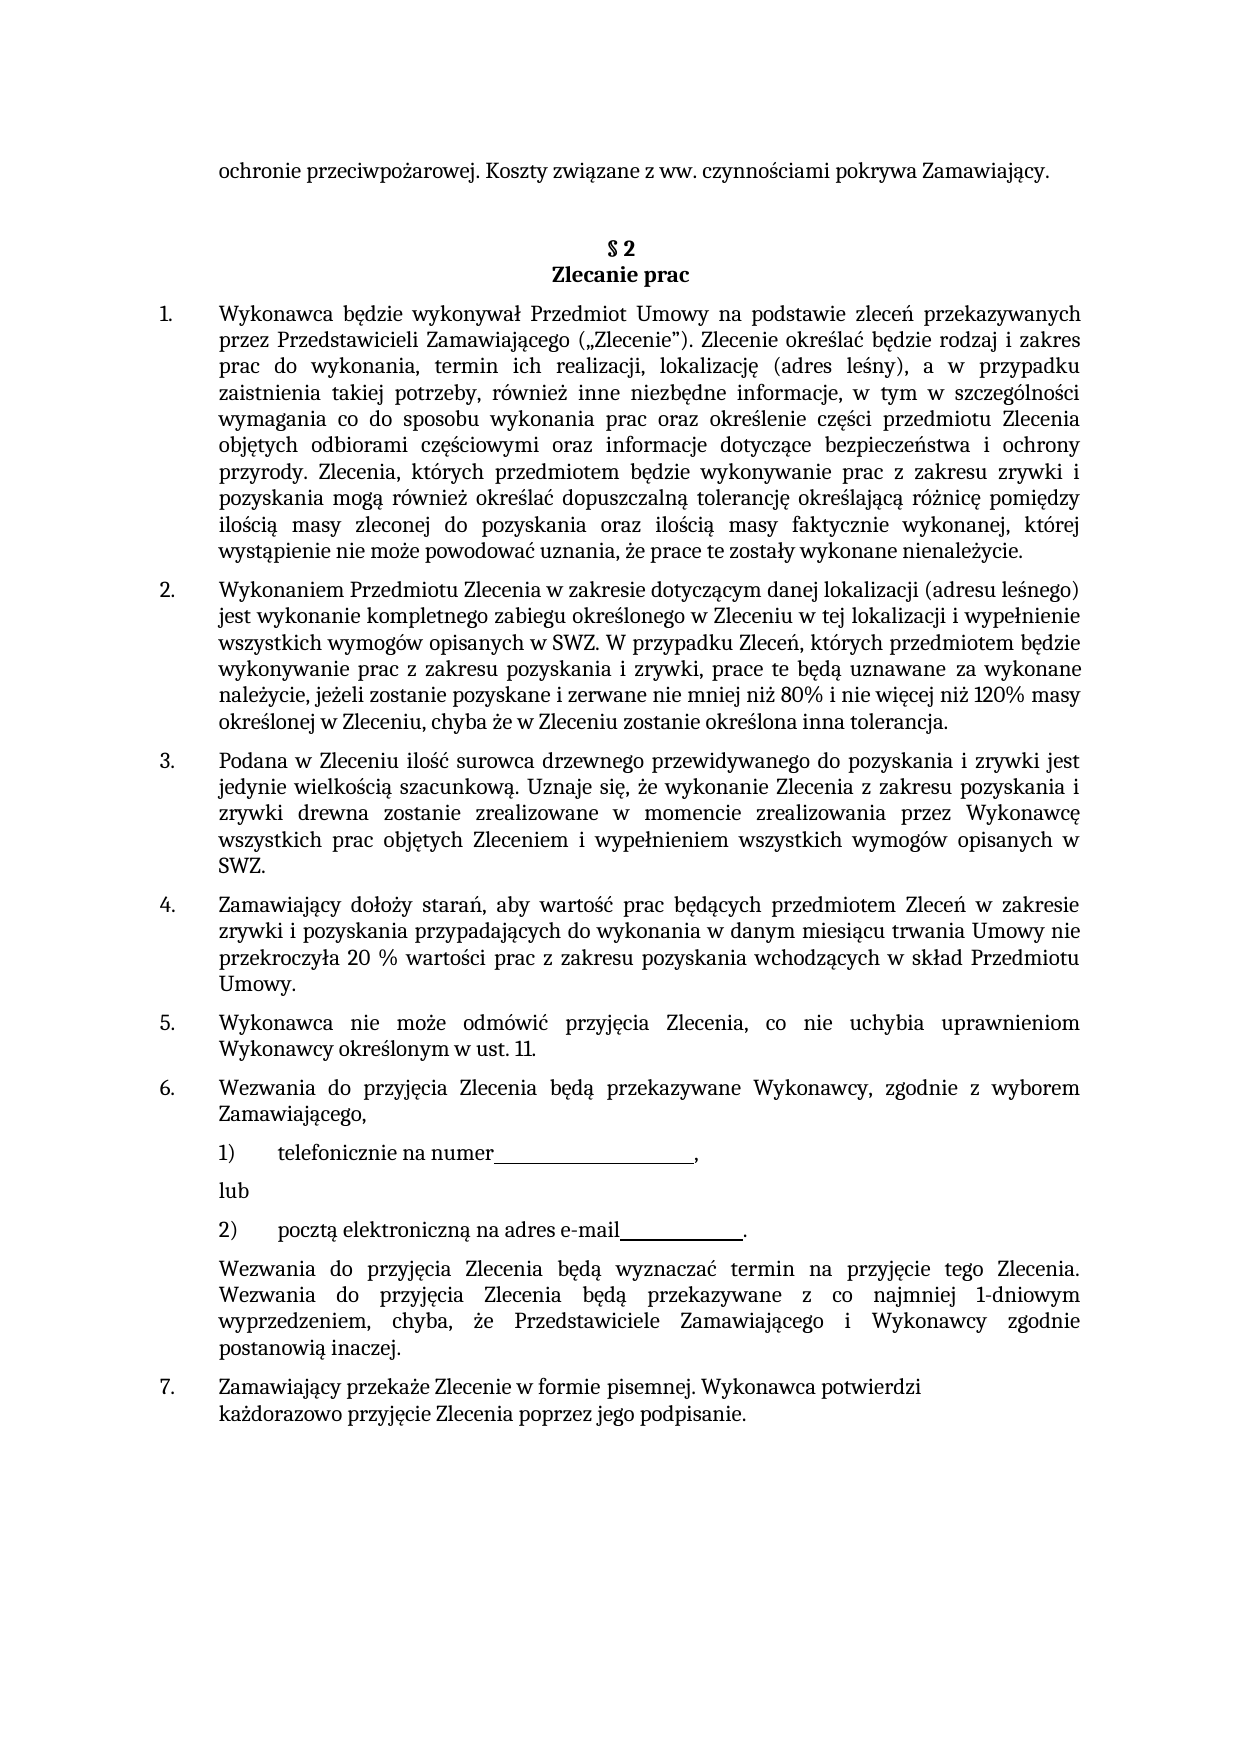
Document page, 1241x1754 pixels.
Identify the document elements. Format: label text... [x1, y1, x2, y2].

list Wykonawca będzie wykonywał Przedmiot Umowy na podstawie zleceń przekazywanych przez Przedstawicieli Zamawiającego („Zlecenie”). Zlecenie określać będzie rodzaj i zakres prac do wykonania, termin ich realizacji, lokalizację (adres leśny), a w przypadku zaistnienia takiej potrzeby, również inne niezbędne informacje, w tym w szczególności wymagania co do sposobu wykonania prac oraz określenie części przedmiotu Zlecenia objętych odbiorami częściowymi oraz informacje dotyczące bezpieczeństwa i ochrony przyrody. Zlecenia, których przedmiotem będzie wykonywanie prac z zakresu zrywki i pozyskania mogą również określać dopuszczalną tolerancję określającą różnicę pomiędzy ilością masy zleconej do pozyskania oraz ilością masy faktycznie wykonanej, której wystąpienie nie może powodować uznania, że prace te zostały wykonane nienależycie. [159, 301, 1081, 564]
text Wezwania do przyjęcia Zlecenia będą wyznaczać termin na przyjęcie tego Zlecenia. Wezwania do przyjęcia Zlecenia będą przekazywane z co najmniej 1-dniowym wyprzedzeniem, chyba, że Przedstawiciele Zamawiającego i Wykonawcy zgodnie postanowią inaczej. [218, 1255, 1081, 1361]
text ochronie przeciwpożarowej. Koszty związane z ww. czynnościami pokrywa Zamawiający. [218, 158, 1081, 184]
list pocztą elektroniczną na adres e-mail . [218, 1217, 1098, 1243]
text każdorazowo przyjęcie Zlecenia poprzez jego podpisanie. [218, 1400, 1098, 1427]
list Wykonaniem Przedmiotu Zlecenia w zakresie dotyczącym danej lokalizacji (adresu leśnego) jest wykonanie kompletnego zabiegu określonego w Zleceniu w tej lokalizacji i wypełnienie wszystkich wymogów opisanych w SWZ. W przypadku Zleceń, których przedmiotem będzie wykonywanie prac z zakresu pozyskania i zrywki, prace te będą uznawane za wykonane należycie, jeżeli zostanie pozyskane i zerwane nie mniej niż 80% i nie więcej niż 120% masy określonej w Zleceniu, chyba że w Zleceniu zostanie określona inna tolerancja. [159, 577, 1082, 735]
subtitle § 2 [154, 235, 1086, 262]
list Zamawiający dołoży starań, aby wartość prac będących przedmiotem Zleceń w zakresie zrywki i pozyskania przypadających do wykonania w danym miesiącu trwania Umowy nie przekroczyła 20 % wartości prac z zakresu pozyskania wchodzących w skład Przedmiotu Umowy. [159, 892, 1081, 997]
list Wezwania do przyjęcia Zlecenia będą przekazywane Wykonawcy, zgodnie z wyborem Zamawiającego, [159, 1075, 1081, 1128]
text Zlecanie prac [155, 262, 1086, 288]
list Podana w Zleceniu ilość surowca drzewnego przewidywanego do pozyskania i zrywki jest jedynie wielkością szacunkową. Uznaje się, że wykonanie Zlecenia z zakresu pozyskania i zrywki drewna zostanie zrealizowane w momencie zrealizowania przez Wykonawcę wszystkich prac objętych Zleceniem i wypełnieniem wszystkich wymogów opisanych w SWZ. [159, 747, 1081, 879]
list Wykonawca nie może odmówić przyjęcia Zlecenia, co nie uchybia uprawnieniom Wykonawcy określonym w ust. 11. [159, 1009, 1081, 1062]
list telefonicznie na numer , lub [218, 1140, 699, 1204]
list Zamawiający przekaże Zlecenie w formie pisemnej. Wykonawca potwierdzi [159, 1373, 1098, 1400]
